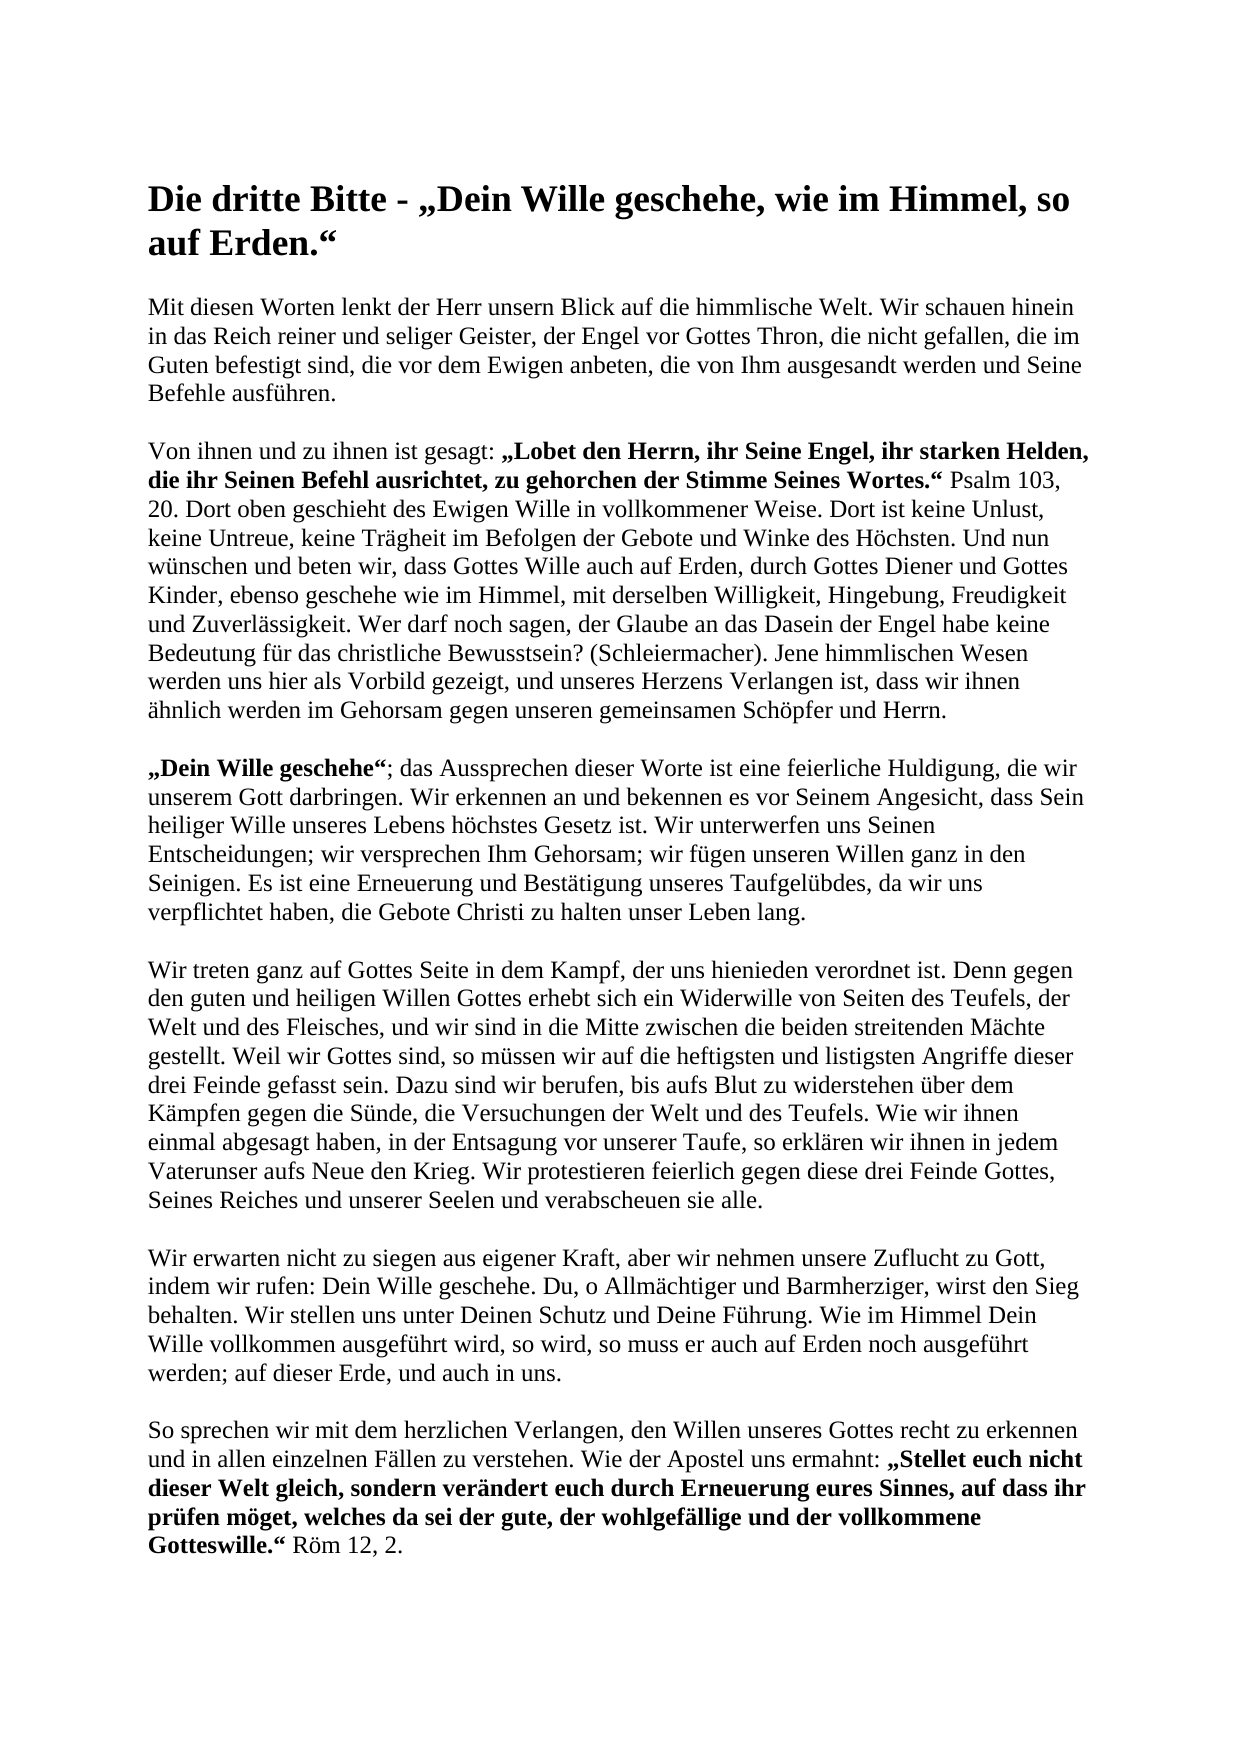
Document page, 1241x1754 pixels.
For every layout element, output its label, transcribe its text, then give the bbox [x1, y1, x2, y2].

text Von ihnen und zu ihnen ist gesagt: „Lobet den Herrn, ihr Seine Engel, ihr starken Helden, die ihr Seinen Befehl ausrichtet, zu gehorchen der Stimme Seines Wortes.“ Psalm 103, 20. Dort oben geschieht des Ewigen Wille in vollkommener Weise. Dort ist keine Unlust, keine Untreue, keine Trägheit im Befolgen der Gebote und Winke des Höchsten. Und nun wünschen und beten wir, dass Gottes Wille auch auf Erden, durch Gottes Diener und Gottes Kinder, ebenso geschehe wie im Himmel, mit derselben Willigkeit, Hingebung, Freudigkeit und Zuverlässigkeit. Wer darf noch sagen, der Glaube an das Dasein der Engel habe keine Bedeutung für das christliche Bewusstsein? (Schleiermacher). Jene himmlischen Wesen werden uns hier als Vorbild gezeigt, und unseres Herzens Verlangen ist, dass wir ihnen ähnlich werden im Gehorsam gegen unseren gemeinsamen Schöpfer und Herrn. [148, 436, 1093, 724]
subtitle Die dritte Bitte - „Dein Wille geschehe, wie im Himmel, so auf Erden.“ [148, 177, 1093, 263]
text „Dein Wille geschehe“; das Aussprechen dieser Worte ist eine feierliche Huldigung, die wir unserem Gott darbringen. Wir erkennen an und bekennen es vor Seinem Angesicht, dass Sein heiliger Wille unseres Lebens höchstes Gesetz ist. Wir unterwerfen uns Seinen Entscheidungen; wir versprechen Ihm Gehorsam; wir fügen unseren Willen ganz in den Seinigen. Es ist eine Erneuerung und Bestätigung unseres Taufgelübdes, da wir uns verpflichtet haben, die Gebote Christi zu halten unser Leben lang. [148, 753, 1093, 926]
text So sprechen wir mit dem herzlichen Verlangen, den Willen unseres Gottes recht zu erkennen und in allen einzelnen Fällen zu verstehen. Wie der Apostel uns ermahnt: „Stellet euch nicht dieser Welt gleich, sondern verändert euch durch Erneuerung eures Sinnes, auf dass ihr prüfen möget, welches da sei der gute, der wohlgefällige und der vollkommene Gotteswille.“ Röm 12, 2. [148, 1416, 1093, 1559]
text Wir treten ganz auf Gottes Seite in dem Kampf, der uns hienieden verordnet ist. Denn gegen den guten und heiligen Willen Gottes erhebt sich ein Widerwille von Seiten des Teufels, der Welt und des Fleisches, und wir sind in die Mitte zwischen die beiden streitenden Mächte gestellt. Weil wir Gottes sind, so müssen wir auf die heftigsten und listigsten Angriffe dieser drei Feinde gefasst sein. Dazu sind wir berufen, bis aufs Blut zu widerstehen über dem Kämpfen gegen die Sünde, die Versuchungen der Welt und des Teufels. Wie wir ihnen einmal abgesagt haben, in der Entsagung vor unserer Taufe, so erklären wir ihnen in jedem Vaterunser aufs Neue den Krieg. Wir protestieren feierlich gegen diese drei Feinde Gottes, Seines Reiches und unserer Seelen und verabscheuen sie alle. [148, 955, 1093, 1213]
text Wir erwarten nicht zu siegen aus eigener Kraft, aber wir nehmen unsere Zuflucht zu Gott, indem wir rufen: Dein Wille geschehe. Du, o Allmächtiger und Barmherziger, wirst den Sieg behalten. Wir stellen uns unter Deinen Schutz und Deine Führung. Wie im Himmel Dein Wille vollkommen ausgeführt wird, so wird, so muss er auch auf Erden noch ausgeführt werden; auf dieser Erde, und auch in uns. [148, 1243, 1093, 1386]
text Mit diesen Worten lenkt der Herr unsern Blick auf die himmlische Welt. Wir schauen hinein in das Reich reiner und seliger Geister, der Engel vor Gottes Thron, die nicht gefallen, die im Guten befestigt sind, die vor dem Ewigen anbeten, die von Ihm ausgesandt werden und Seine Befehle ausführen. [148, 292, 1093, 407]
